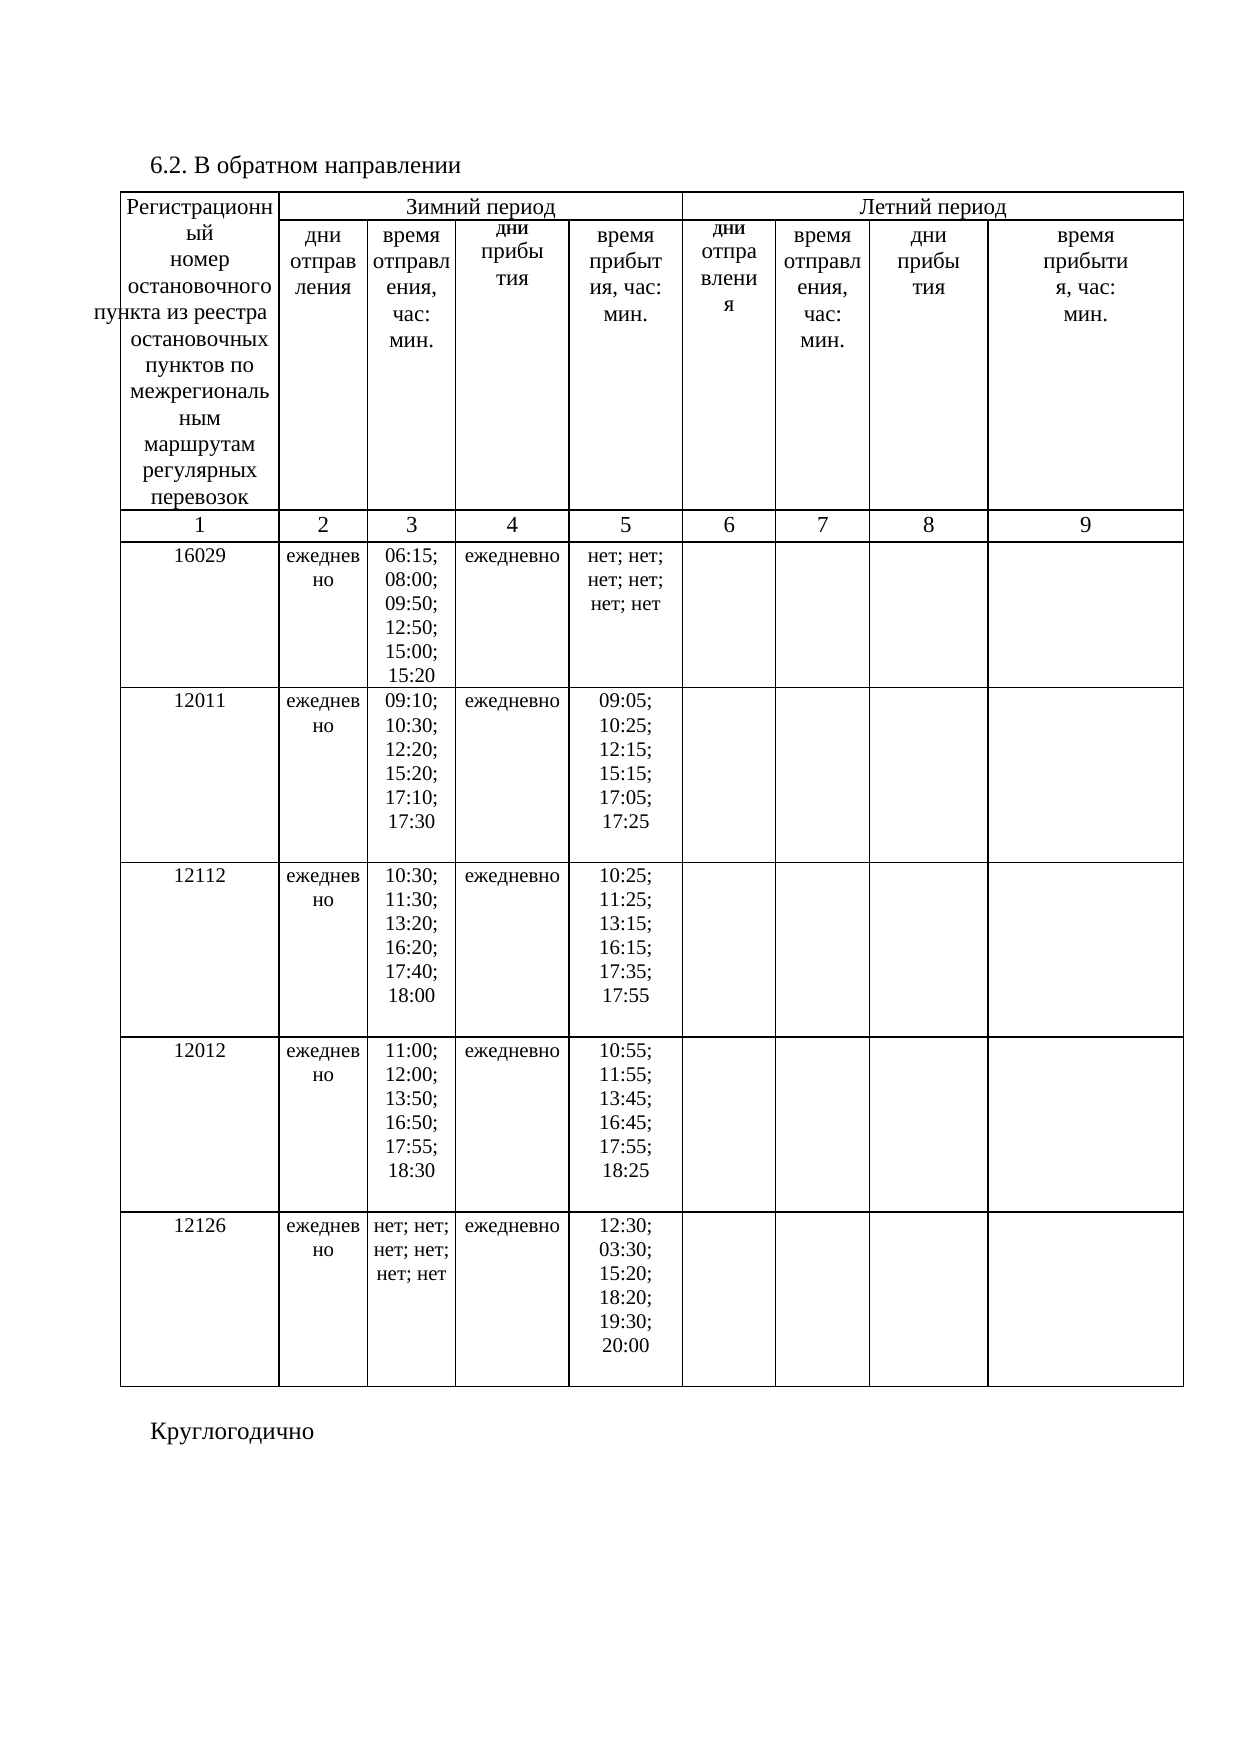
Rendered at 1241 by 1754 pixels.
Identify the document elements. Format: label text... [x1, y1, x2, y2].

table_cell время прибыт ия, час: мин. [570, 221, 682, 509]
table_cell [989, 1213, 1183, 1386]
table_cell ежедневно [280, 1038, 367, 1211]
table_cell 12011 [121, 688, 278, 862]
table_cell 7 [776, 511, 869, 541]
table_cell [683, 863, 775, 1036]
table_cell 9 [989, 511, 1183, 541]
table_cell [776, 1038, 869, 1211]
text 6.2. В обратном направлении [150, 150, 1090, 179]
table_cell дни отправ ления [280, 221, 367, 509]
table_cell 8 [870, 511, 987, 541]
table_cell 6 [683, 511, 775, 541]
table_cell ежедневно [456, 1038, 568, 1211]
table_cell 3 [368, 511, 455, 541]
table_cell дни прибы тия [870, 221, 987, 509]
table_cell [989, 688, 1183, 862]
table_cell ежедневно [456, 688, 568, 862]
table_cell нет; нет; нет; нет; нет; нет [368, 1213, 455, 1386]
table_cell [683, 688, 775, 862]
table_cell [776, 1213, 869, 1386]
table_cell [870, 1038, 987, 1211]
table_cell [776, 543, 869, 687]
table_cell 12:30; 03:30; 15:20; 18:20; 19:30; 20:00 [570, 1213, 682, 1386]
table_cell 10:30; 11:30; 13:20; 16:20; 17:40; 18:00 [368, 863, 455, 1036]
table_cell 11:00; 12:00; 13:50; 16:50; 17:55; 18:30 [368, 1038, 455, 1211]
text Круглогодично [150, 1416, 1090, 1445]
table_cell 09:05; 10:25; 12:15; 15:15; 17:05; 17:25 [570, 688, 682, 862]
table_cell 1 [121, 511, 278, 541]
table_cell ежедневно [456, 863, 568, 1036]
table_cell время прибыти я, час: мин. [989, 221, 1183, 509]
table_cell [683, 543, 775, 687]
table_cell 10:55; 11:55; 13:45; 16:45; 17:55; 18:25 [570, 1038, 682, 1211]
table_cell [683, 1213, 775, 1386]
table_cell 5 [570, 511, 682, 541]
table_cell ДНИ прибы тия [456, 221, 568, 509]
table_header Зимний период [280, 193, 682, 219]
table_cell ежедневно [456, 543, 568, 687]
table_cell [683, 1038, 775, 1211]
table_cell [989, 863, 1183, 1036]
table_cell нет; нет; нет; нет; нет; нет [570, 543, 682, 687]
table_cell [870, 863, 987, 1036]
table_cell [870, 688, 987, 862]
table_cell ежедневно [280, 543, 367, 687]
table_cell [989, 543, 1183, 687]
table_cell 16029 [121, 543, 278, 687]
table_cell [776, 863, 869, 1036]
table_cell 09:10; 10:30; 12:20; 15:20; 17:10; 17:30 [368, 688, 455, 862]
table_cell ежедневно [280, 863, 367, 1036]
table_cell 4 [456, 511, 568, 541]
table_cell 10:25; 11:25; 13:15; 16:15; 17:35; 17:55 [570, 863, 682, 1036]
table_cell ежедневно [456, 1213, 568, 1386]
table_cell 06:15; 08:00; 09:50; 12:50; 15:00; 15:20 [368, 543, 455, 687]
table_cell 2 [280, 511, 367, 541]
table_cell [870, 543, 987, 687]
table_cell время отправл ения, час: мин. [368, 221, 455, 509]
table_cell ежедневно [280, 1213, 367, 1386]
table_header Регистрационный номер остановочного пункта из реестра остановочных пунктов по межрегиональным маршрутам регулярных перевозок [121, 193, 278, 509]
table_cell 12126 [121, 1213, 278, 1386]
table_cell [776, 688, 869, 862]
table_cell ДНИ отпра влени я [683, 221, 775, 509]
table_cell время отправл ения, час: мин. [776, 221, 869, 509]
table_cell [870, 1213, 987, 1386]
table_cell [989, 1038, 1183, 1211]
table_header Летний период [683, 193, 1183, 219]
table_cell 12112 [121, 863, 278, 1036]
table_cell ежедневно [280, 688, 367, 862]
table_cell 12012 [121, 1038, 278, 1211]
